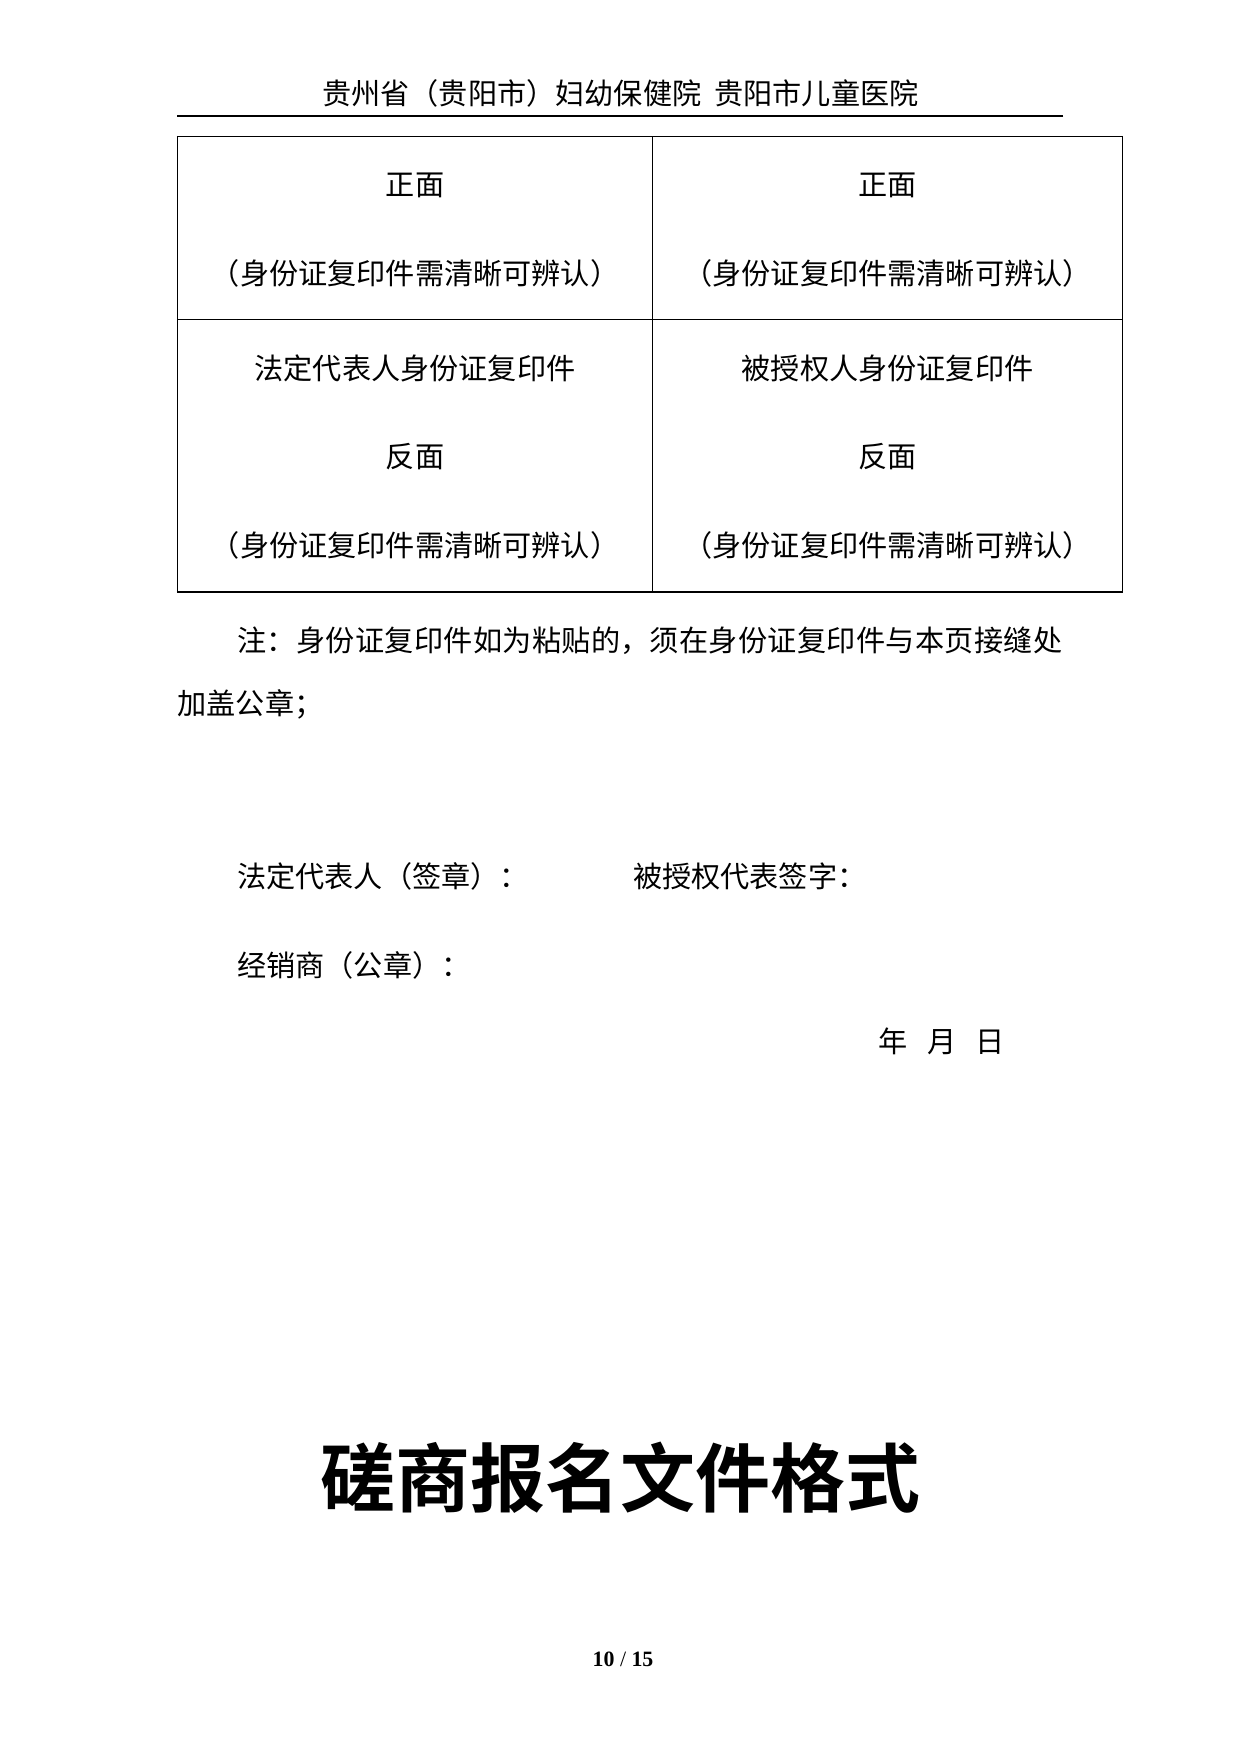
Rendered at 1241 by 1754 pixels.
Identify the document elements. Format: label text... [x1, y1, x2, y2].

text 经销商（公章）： [177, 942, 1063, 984]
table_cell 法定代表人身份证复印件 反面 （身份证复印件需清晰可辨认） [178, 320, 652, 591]
text 注：身份证复印件如为粘贴的，须在身份证复印件与本页接缝处加盖公章； [177, 617, 1063, 723]
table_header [653, 137, 1122, 319]
text 年 月 日 [177, 1018, 1005, 1060]
text 磋商报名文件格式 [177, 1419, 1063, 1528]
text 法定代表人（签章）： 被授权代表签字： [177, 854, 1063, 896]
table_cell 被授权人身份证复印件 反面 （身份证复印件需清晰可辨认） [653, 320, 1122, 591]
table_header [178, 137, 652, 319]
